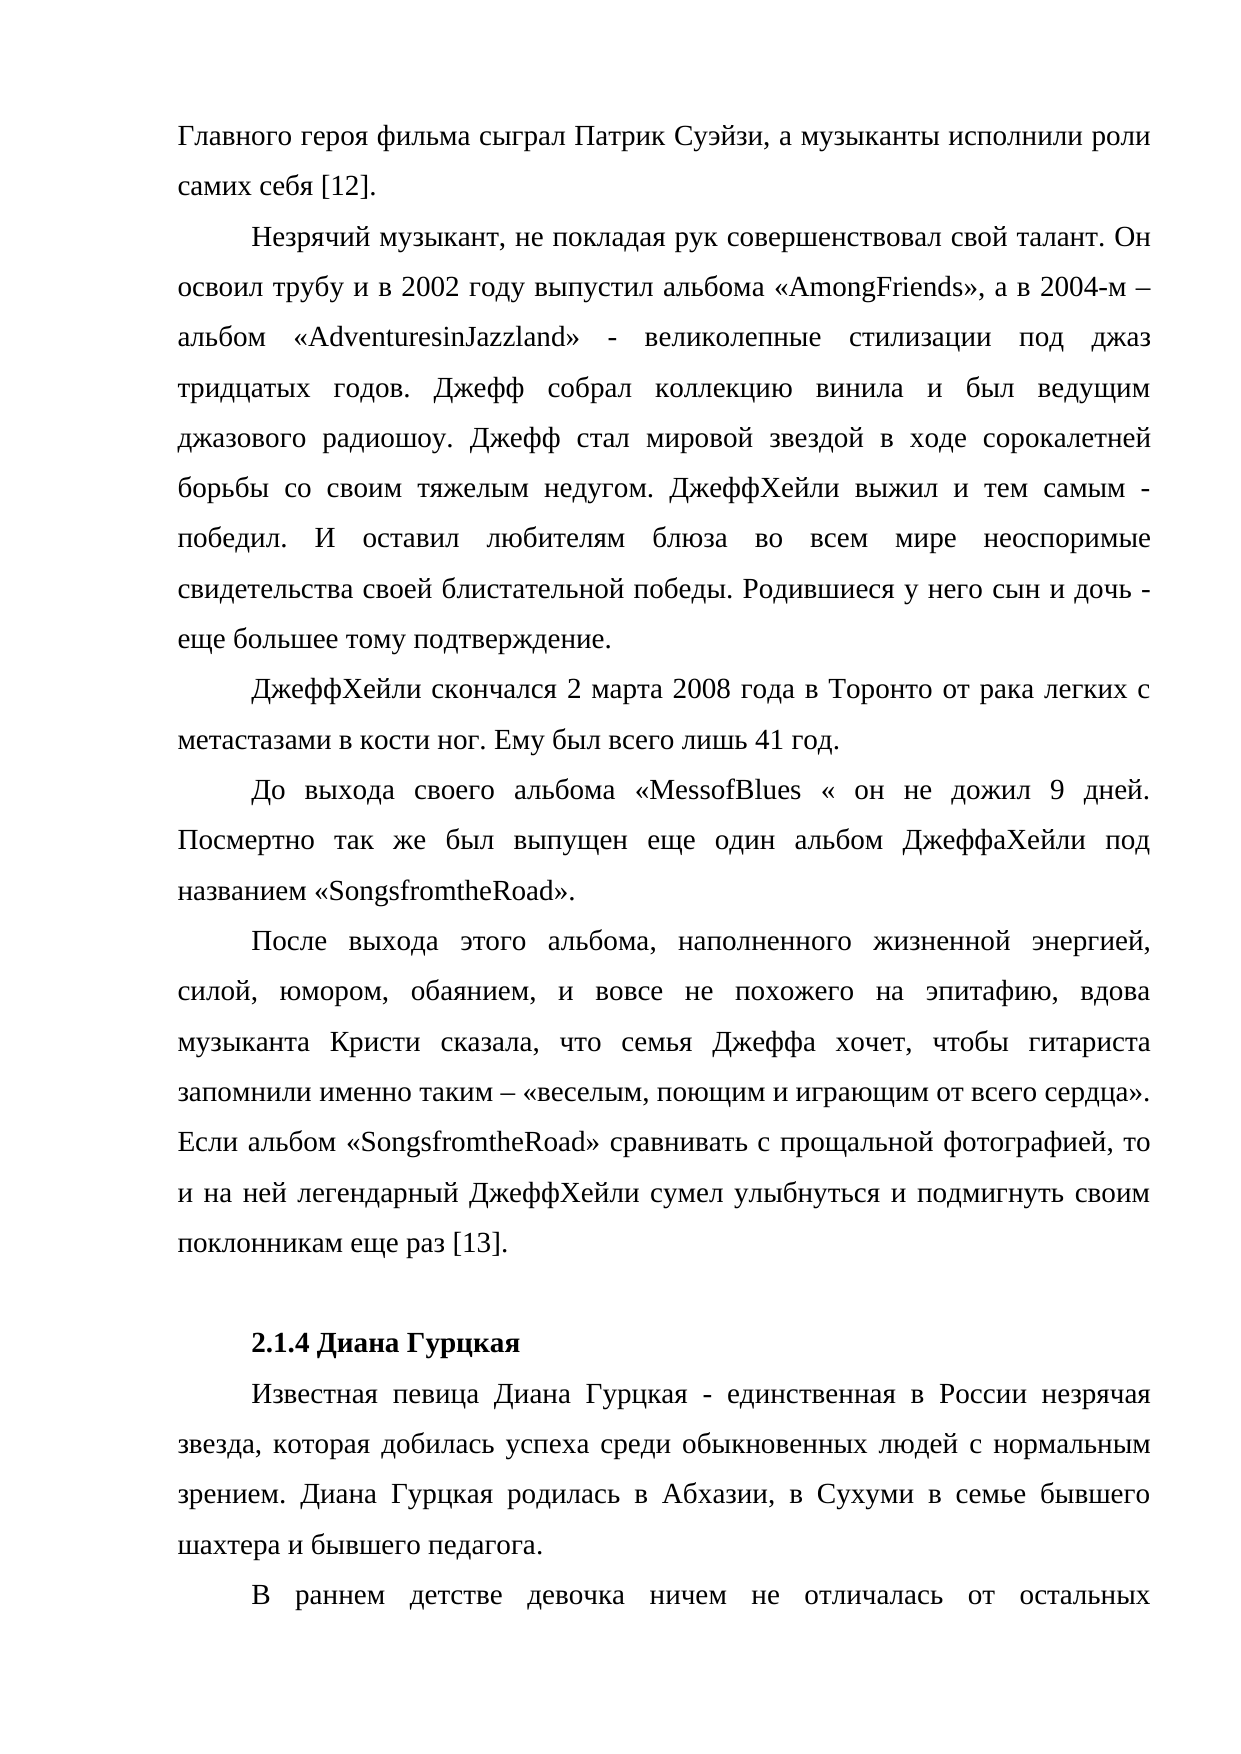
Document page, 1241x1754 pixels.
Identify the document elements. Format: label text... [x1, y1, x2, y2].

text До выхода своего альбома «MessofBlues « он не дожил 9 дней. Посмертно так же был выпущен еще один альбом ДжеффаХейли под названием «SongsfromtheRoad». [177, 772, 1152, 906]
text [177, 1577, 1152, 1611]
text Известная певица Диана Гурцкая - единственная в России незрячая звезда, которая добилась успеха среди обыкновенных людей с нормальным зрением. Диана Гурцкая родилась в Абхазии, в Сухуми в семье бывшего шахтера и бывшего педагога. [177, 1376, 1152, 1560]
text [177, 118, 1152, 202]
text Незрячий музыкант, не покладая рук совершенствовал свой талант. Он освоил трубу и в 2002 году выпустил альбома «AmongFriends», а в 2004-м – альбом «AdventuresinJazzland» - великолепные стилизации под джаз тридцатых годов. Джефф собрал коллекцию винила и был ведущим джазового радиошоу. Джефф стал мировой звездой в ходе сорокалетней борьбы со своим тяжелым недугом. ДжеффХейли выжил и тем самым - победил. И оставил любителям блюза во всем мире неоспоримые свидетельства своей блистательной победы. Родившиеся у него сын и дочь - еще большее тому подтверждение. [177, 219, 1152, 655]
text 2.1.4 Диана Гурцкая [177, 1326, 1152, 1359]
text После выхода этого альбома, наполненного жизненной энергией, силой, юмором, обаянием, и вовсе не похожего на эпитафию, вдова музыканта Кристи сказала, что семья Джеффа хочет, чтобы гитариста запомнили именно таким – «веселым, поющим и играющим от всего сердца». Если альбом «SongsfromtheRoad» сравнивать с прощальной фотографией, то и на ней легендарный ДжеффХейли сумел улыбнуться и подмигнуть своим поклонникам еще раз [13]. [177, 923, 1152, 1258]
text ДжеффХейли скончался 2 марта 2008 года в Торонто от рака легких с метастазами в кости ног. Ему был всего лишь 41 год. [177, 672, 1152, 755]
